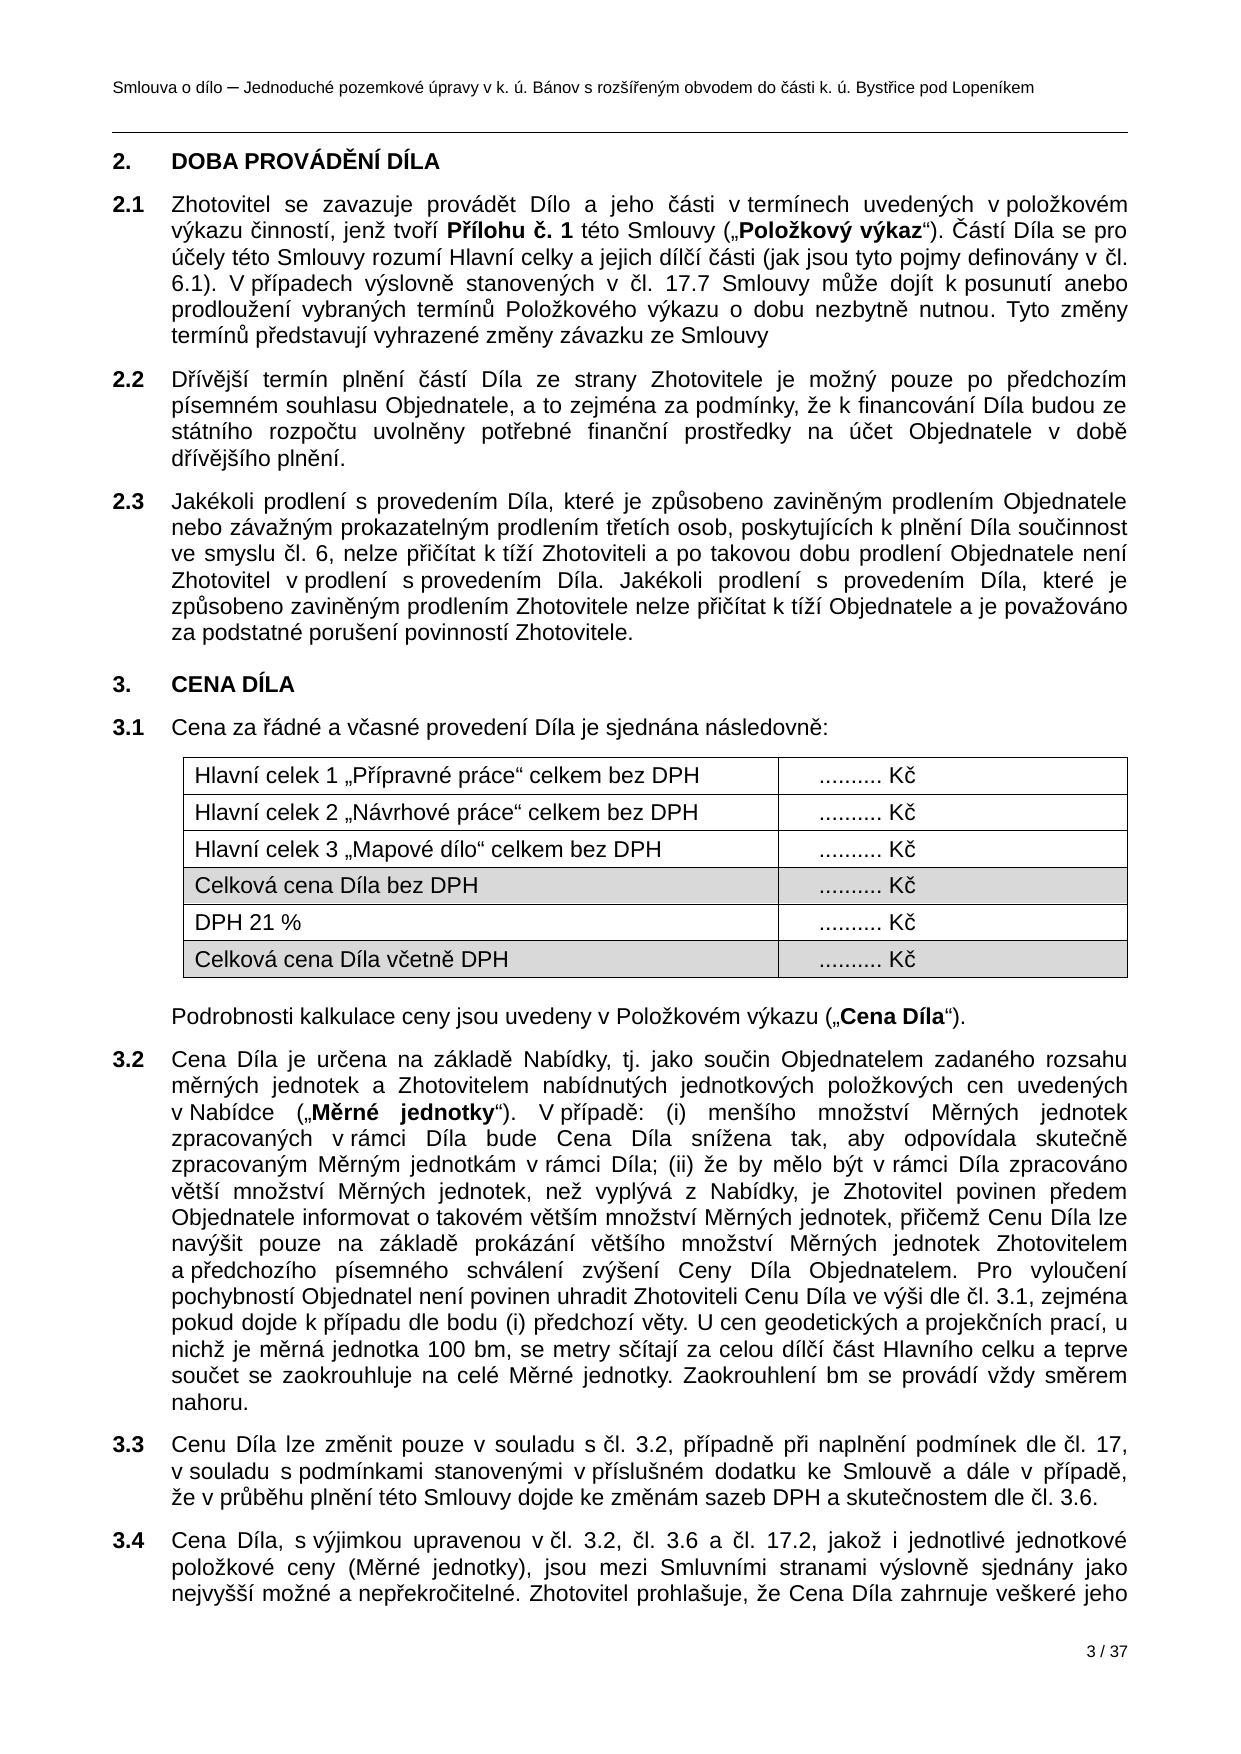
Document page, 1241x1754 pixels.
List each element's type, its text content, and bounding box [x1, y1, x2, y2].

list Podrobnosti kalkulace ceny jsou uvedeny v Položkovém výkazu („Cena Díla“). [171, 1003, 1128, 1029]
text Cena díla [112, 671, 1128, 697]
text Cena za řádné a včasné provedení Díla je sjednána následovně: [112, 714, 1128, 740]
text Cenu Díla lze změnit pouze v souladu s čl. 3.2, případně při naplnění podmínek dle čl. 17, v souladu s podmínkami stanovenými v příslušném dodatku ke Smlouvě a dále v případě, že v průběhu plnění této Smlouvy dojde ke změnám sazeb DPH a skutečnostem dle čl. 3.6. [112, 1431, 1128, 1511]
table_cell .......... Kč [779, 868, 1127, 903]
table_cell DPH 21 % [184, 905, 778, 940]
table_cell Hlavní celek 2 „Návrhové práce“ celkem bez DPH [184, 795, 778, 830]
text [112, 1527, 1128, 1606]
table_cell Hlavní celek 3 „Mapové dílo“ celkem bez DPH [184, 831, 778, 867]
text Dřívější termín plnění částí Díla ze strany Zhotovitele je možný pouze po předchozím písemném souhlasu Objednatele, a to zejména za podmínky, že k financování Díla budou ze státního rozpočtu uvolněny potřebné finanční prostředky na účet Objednatele v době dřívějšího plnění. [112, 366, 1128, 471]
text Cena Díla je určena na základě Nabídky, tj. jako součin Objednatelem zadaného rozsahu měrných jednotek a Zhotovitelem nabídnutých jednotkových položkových cen uvedených v Nabídce („Měrné jednotky“). V případě: (i) menšího množství Měrných jednotek zpracovaných v rámci Díla bude Cena Díla snížena tak, aby odpovídala skutečně zpracovaným Měrným jednotkám v rámci Díla; (ii) že by mělo být v rámci Díla zpracováno větší množství Měrných jednotek, než vyplývá z Nabídky, je Zhotovitel povinen předem Objednatele informovat o takovém větším množství Měrných jednotek, přičemž Cenu Díla lze navýšit pouze na základě prokázání většího množství Měrných jednotek Zhotovitelem a předchozího písemného schválení zvýšení Ceny Díla Objednatelem. Pro vyloučení pochybností Objednatel není povinen uhradit Zhotoviteli Cenu Díla ve výši dle čl. 3.1, zejména pokud dojde k případu dle bodu (i) předchozí věty. U cen geodetických a projekčních prací, u nichž je měrná jednotka 100 bm, se metry sčítají za celou dílčí část Hlavního celku a teprve součet se zaokrouhluje na celé Měrné jednotky. Zaokrouhlení bm se provádí vždy směrem nahoru. [112, 1046, 1128, 1415]
table_cell Celková cena Díla včetně DPH [184, 941, 778, 977]
text Doba PROVÁDĚNÍ díla [112, 148, 1128, 174]
table_cell .......... Kč [779, 905, 1127, 940]
text Jakékoli prodlení s provedením Díla, které je způsobeno zaviněným prodlením Objednatele nebo závažným prokazatelným prodlením třetích osob, poskytujících k plnění Díla součinnost ve smyslu čl. 6, nelze přičítat k tíží Zhotoviteli a po takovou dobu prodlení Objednatele není Zhotovitel v prodlení s provedením Díla. Jakékoli prodlení s provedením Díla, které je způsobeno zaviněným prodlením Zhotovitele nelze přičítat k tíží Objednatele a je považováno za podstatné porušení povinností Zhotovitele. [112, 488, 1128, 646]
table_header .......... Kč [779, 758, 1127, 793]
table_cell Celková cena Díla bez DPH [184, 868, 778, 903]
text Zhotovitel se zavazuje provádět Dílo a jeho části v termínech uvedených v položkovém výkazu činností, jenž tvoří Přílohu č. 1 této Smlouvy („Položkový výkaz“). Částí Díla se pro účely této Smlouvy rozumí Hlavní celky a jejich dílčí části (jak jsou tyto pojmy definovány v čl. 6.1). V případech výslovně stanovených v čl. 17.7 Smlouvy může dojít k posunutí anebo prodloužení vybraných termínů Položkového výkazu o dobu nezbytně nutnou. Tyto změny termínů představují vyhrazené změny závazku ze Smlouvy [112, 191, 1128, 349]
table_cell .......... Kč [779, 941, 1127, 977]
table_cell .......... Kč [779, 795, 1127, 830]
table_cell .......... Kč [779, 831, 1127, 867]
table_header Hlavní celek 1 „Přípravné práce“ celkem bez DPH [184, 758, 778, 793]
